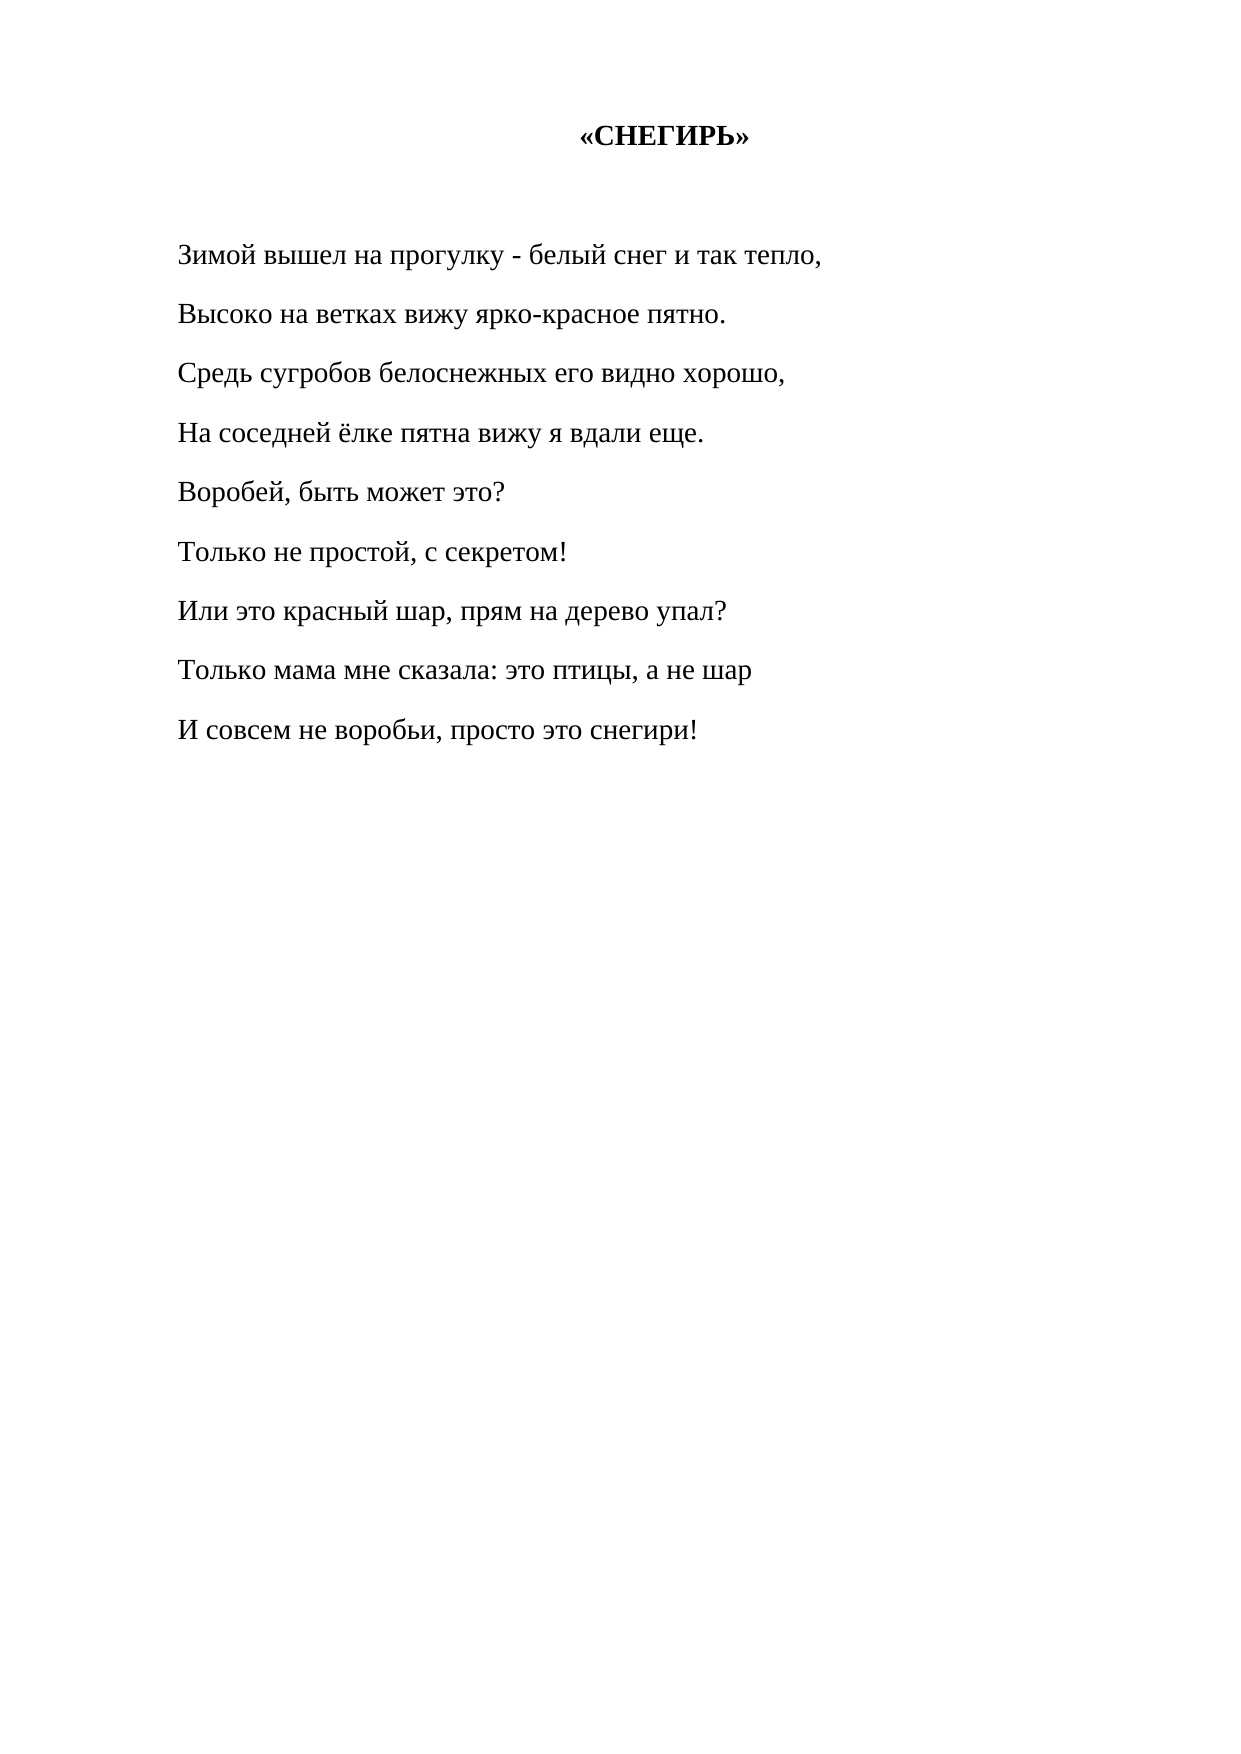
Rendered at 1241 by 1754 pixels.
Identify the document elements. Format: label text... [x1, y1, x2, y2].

text На соседней ёлке пятна вижу я вдали еще. [177, 415, 1152, 448]
text Или это красный шар, прям на дерево упал? [177, 593, 1152, 627]
text Только мама мне сказала: это птицы, а не шар [177, 652, 1152, 686]
text «СНЕГИРЬ» [177, 118, 1152, 152]
text Высоко на ветках вижу ярко-красное пятно. [177, 296, 1152, 330]
text Средь сугробов белоснежных его видно хорошо, [177, 356, 1152, 389]
text Воробей, быть может это? [177, 474, 1152, 508]
text И совсем не воробьи, просто это снегири! [177, 712, 1152, 745]
text Только не простой, с секретом! [177, 534, 1152, 567]
text Зимой вышел на прогулку - белый снег и так тепло, [177, 237, 1152, 270]
